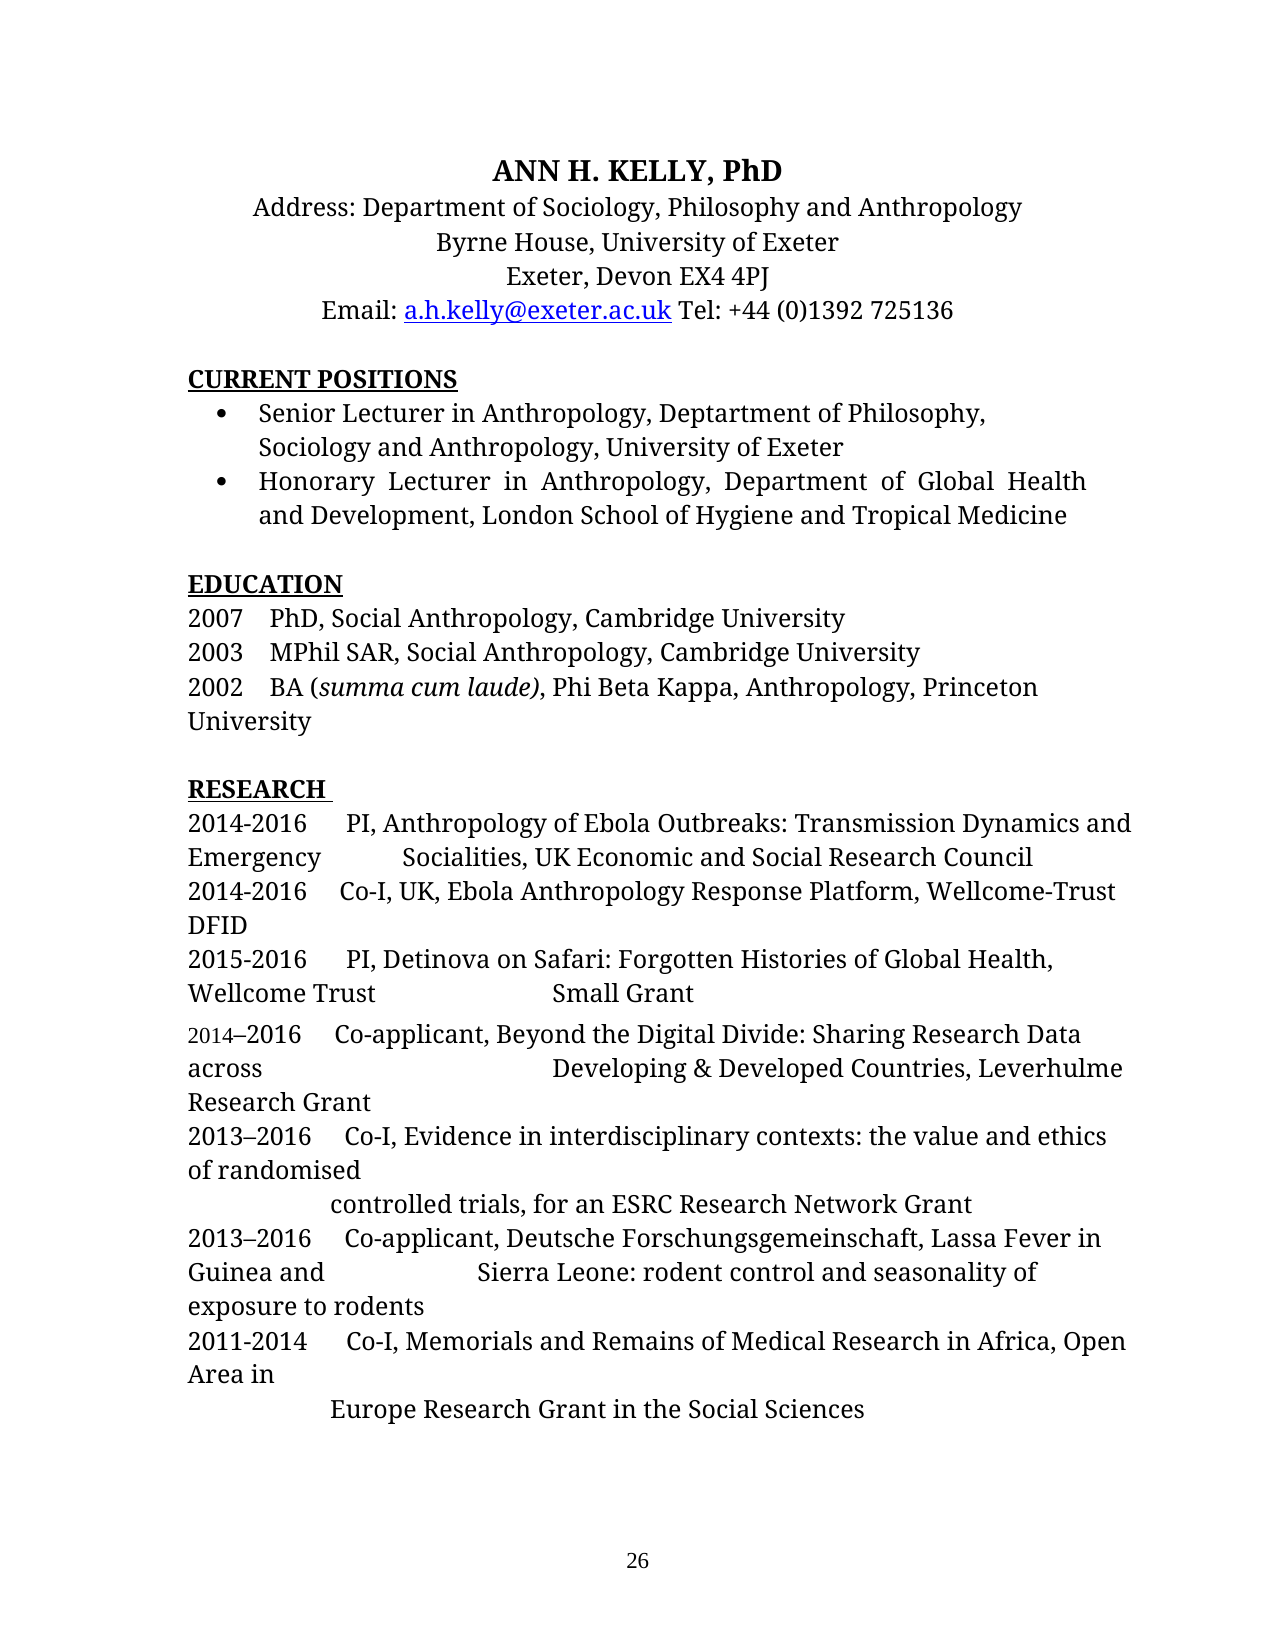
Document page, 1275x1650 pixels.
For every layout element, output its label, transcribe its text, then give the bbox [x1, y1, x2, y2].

text Europe Research Grant in the Social Sciences [187, 1391, 1132, 1426]
list Honorary Lecturer in Anthropology, Department of Global Health and Development, London School of Hygiene and Tropical Medicine [217, 464, 1087, 532]
list Senior Lecturer in Anthropology, Deptartment of Philosophy, Sociology and Anthropology, University of Exeter [217, 396, 1087, 464]
text Email: a.h.kelly@exeter.ac.uk Tel: +44 (0)1392 725136 [187, 293, 1087, 327]
text Exeter, Devon EX4 4PJ [187, 258, 1087, 292]
text 2014-2016 PI, Anthropology of Ebola Outbreaks: Transmission Dynamics and Emergency Socialities, UK Economic and Social Research Council [187, 806, 1132, 874]
text 2003 MPhil SAR, Social Anthropology, Cambridge University [187, 635, 1087, 669]
text 2013–2016 Co-I, Evidence in interdisciplinary contexts: the value and ethics of randomised [187, 1118, 1132, 1187]
text RESEARCH [187, 772, 1132, 806]
text ANN H. KELLY, PhD [187, 150, 1087, 190]
text 2013–2016 Co-applicant, Deutsche Forschungsgemeinschaft, Lassa Fever in Guinea and Sierra Leone: rodent control and seasonality of exposure to rodents [187, 1221, 1132, 1323]
text controlled trials, for an ESRC Research Network Grant [187, 1187, 1132, 1221]
text 2014–2016 Co-applicant, Beyond the Digital Divide: Sharing Research Data across Developing & Developed Countries, Leverhulme Research Grant [187, 1016, 1132, 1118]
text Byrne House, University of Exeter [187, 224, 1087, 258]
text 2002 BA (summa cum laude), Phi Beta Kappa, Anthropology, Princeton University [187, 669, 1087, 737]
text CURRENT POSITIONS [187, 361, 1087, 395]
text 2015-2016 PI, Detinova on Safari: Forgotten Histories of Global Health, Wellcome Trust Small Grant [187, 942, 1132, 1010]
text 2014-2016 Co-I, UK, Ebola Anthropology Response Platform, Wellcome-Trust DFID [187, 874, 1132, 942]
text 2011-2014 Co-I, Memorials and Remains of Medical Research in Africa, Open Area in [187, 1323, 1132, 1391]
text Address: Department of Sociology, Philosophy and Anthropology [187, 190, 1087, 224]
text 2007 PhD, Social Anthropology, Cambridge University [187, 601, 1087, 635]
text EDUCATION [187, 566, 1087, 601]
